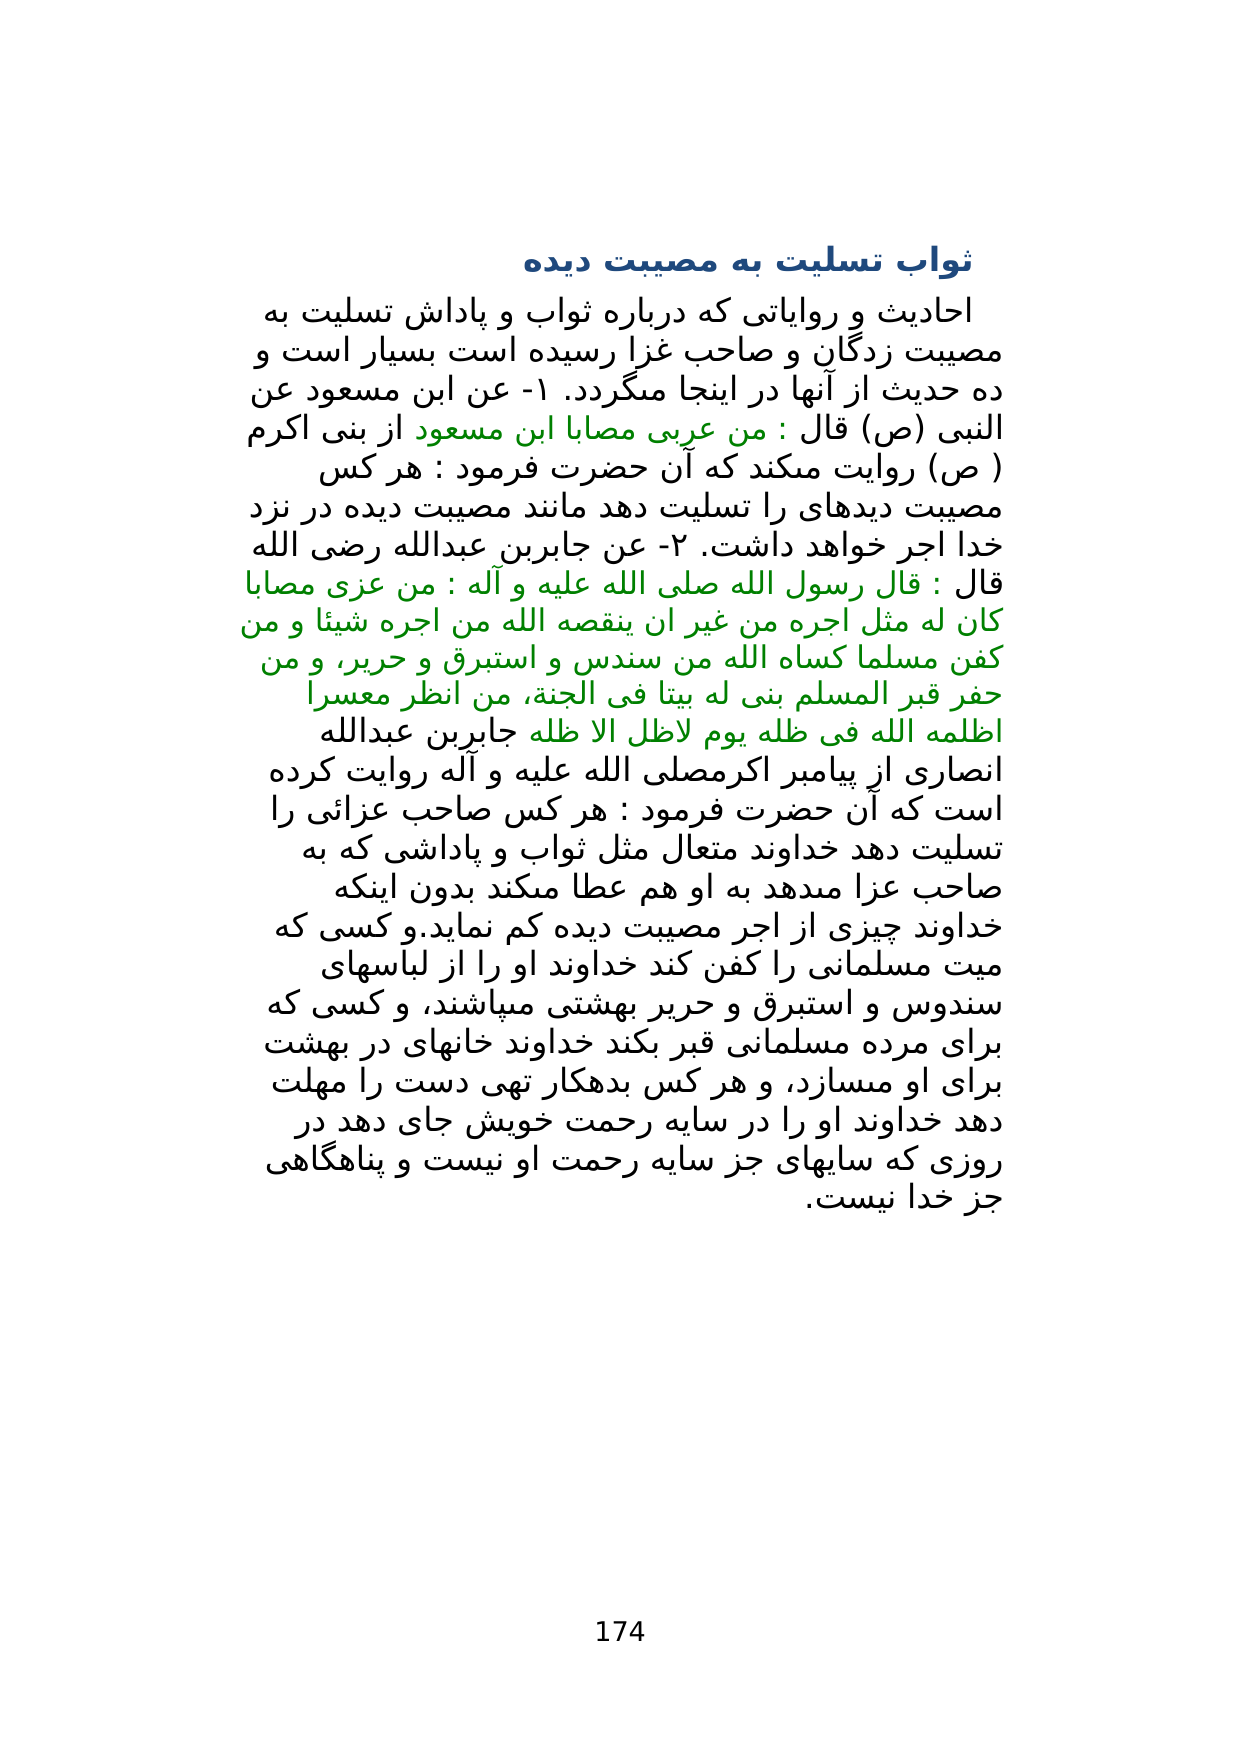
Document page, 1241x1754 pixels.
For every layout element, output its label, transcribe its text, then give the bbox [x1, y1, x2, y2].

text احاديث و رواياتى كه درباره ثواب و پاداش تسليت به مصيبت زدگان و صاحب غزا رسيده است بسيار است و ده حديث از آنها در اينجا مى‏گردد. ١- عن ابن مسعود عن النبى (ص) قال : من عربى مصابا ابن مسعود از بنى اكرم ( ص) روايت مى‏كند كه آن حضرت فرمود : هر كس مصيبت ديده‏اى را تسليت دهد مانند مصيبت ديده در نزد خدا اجر خواهد داشت. ٢- عن جابربن عبدالله رضى الله قال : قال رسول الله صلى الله عليه و آله : من عزى مصابا كان له مثل اجره من غير ان ينقصه الله من اجره شيئا و من كفن مسلما كساه الله من سندس و استبرق و حرير، و من حفر قبر المسلم بنى له بيتا فى الجنة، من انظر معسرا اظلمه الله فى ظله يوم لاظل الا ظله جابربن عبدالله انصارى از پيامبر اكرم‏صلى الله عليه و آله روايت كرده است كه آن حضرت فرمود : هر كس صاحب عزائى را تسليت دهد خداوند متعال مثل ثواب و پاداشى كه به صاحب عزا مى‏دهد به او هم عطا مى‏كند بدون اينكه خداوند چيزى از اجر مصيبت ديده كم نمايد.و كسى كه ميت مسلمانى را كفن كند خداوند او را از لباسهاى سندوس و استبرق و حرير بهشتى مى‏پاشند، و كسى كه براى مرده مسلمانى قبر بكند خداوند خانه‏اى در بهشت براى او مى‏سازد، و هر كس بدهكار تهى دست را مهلت دهد خداوند او را در سايه رحمت خويش جاى دهد در روزى كه سايه‏اى جز سايه رحمت او نيست و پناهگاهى جز خدا نيست. [236, 292, 1004, 1217]
subtitle ثواب تسليت به مصيبت ديده [236, 241, 1004, 279]
